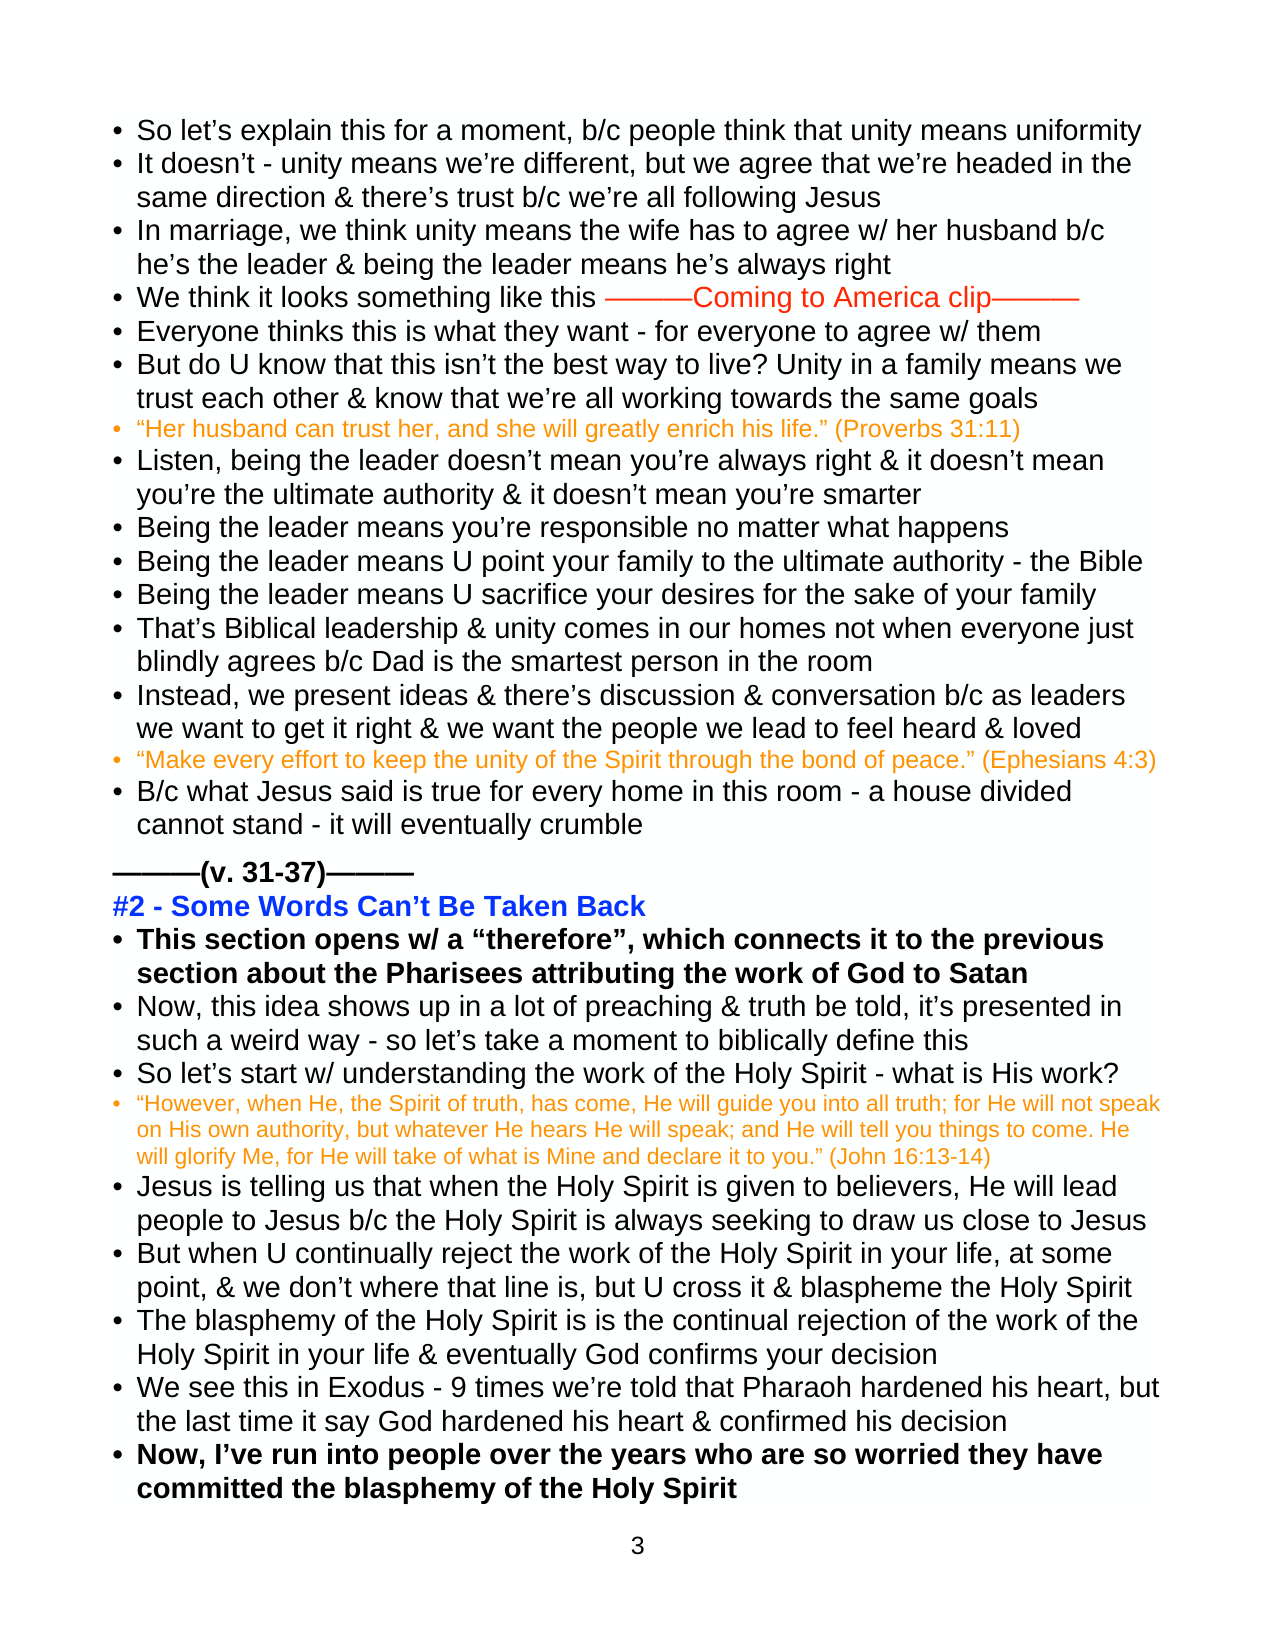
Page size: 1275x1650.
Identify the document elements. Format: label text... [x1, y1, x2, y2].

list Listen, being the leader doesn’t mean you’re always right & it doesn’t mean you’re the ultimate authority & it doesn’t mean you’re smarter [112, 443, 1162, 510]
list Being the leader means U point your family to the ultimate authority - the Bible [112, 544, 1162, 577]
list “Make every effort to keep the unity of the Spirit through the bond of peace.” (Ephesians 4:3) [112, 745, 1162, 774]
list So let’s explain this for a moment, b/c people think that unity means uniformity [112, 112, 1162, 146]
list It doesn’t - unity means we’re different, but we agree that we’re headed in the same direction & there’s trust b/c we’re all following Jesus [112, 146, 1162, 213]
list B/c what Jesus said is true for every home in this room - a house divided cannot stand - it will eventually crumble [112, 774, 1162, 841]
list We think it looks something like this ———Coming to America clip——— [112, 280, 1162, 314]
text ———(v. 31-37)——— [112, 855, 1162, 889]
list But do U know that this isn’t the best way to live? Unity in a family means we trust each other & know that we’re all working towards the same goals [112, 347, 1162, 414]
list Being the leader means U sacrifice your desires for the sake of your family [112, 577, 1162, 611]
list In marriage, we think unity means the wife has to agree w/ her husband b/c he’s the leader & being the leader means he’s always right [112, 213, 1162, 280]
list That’s Biblical leadership & unity comes in our homes not when everyone just blindly agrees b/c Dad is the smartest person in the room [112, 611, 1162, 678]
list So let’s start w/ understanding the work of the Holy Spirit - what is His work? [112, 1056, 1162, 1090]
list Everyone thinks this is what they want - for everyone to agree w/ them [112, 314, 1162, 347]
list Being the leader means you’re responsible no matter what happens [112, 510, 1162, 544]
list Jesus is telling us that when the Holy Spirit is given to believers, He will lead people to Jesus b/c the Holy Spirit is always seeking to draw us close to Jesus [112, 1169, 1162, 1236]
list “Her husband can trust her, and she will greatly enrich his life.” (Proverbs 31:11) [112, 414, 1162, 443]
list Now, this idea shows up in a lot of preaching & truth be told, it’s presented in such a weird way - so let’s take a moment to biblically define this [112, 989, 1162, 1056]
list We see this in Exodus - 9 times we’re told that Pharaoh hardened his heart, but the last time it say God hardened his heart & confirmed his decision [112, 1370, 1162, 1437]
list “However, when He, the Spirit of truth, has come, He will guide you into all truth; for He will not speak on His own authority, but whatever He hears He will speak; and He will tell you things to come. He will glorify Me, for He will take of what is Mine and declare it to you.” (John 16:13-14) [112, 1090, 1162, 1169]
list This section opens w/ a “therefore”, which connects it to the previous section about the Pharisees attributing the work of God to Satan [112, 922, 1162, 989]
text #2 - Some Words Can’t Be Taken Back [112, 889, 1162, 922]
list Instead, we present ideas & there’s discussion & conversation b/c as leaders we want to get it right & we want the people we lead to feel heard & loved [112, 678, 1162, 745]
list Now, I’ve run into people over the years who are so worried they have committed the blasphemy of the Holy Spirit [112, 1437, 1162, 1504]
list The blasphemy of the Holy Spirit is is the continual rejection of the work of the Holy Spirit in your life & eventually God confirms your decision [112, 1303, 1162, 1370]
list But when U continually reject the work of the Holy Spirit in your life, at some point, & we don’t where that line is, but U cross it & blaspheme the Holy Spirit [112, 1236, 1162, 1303]
